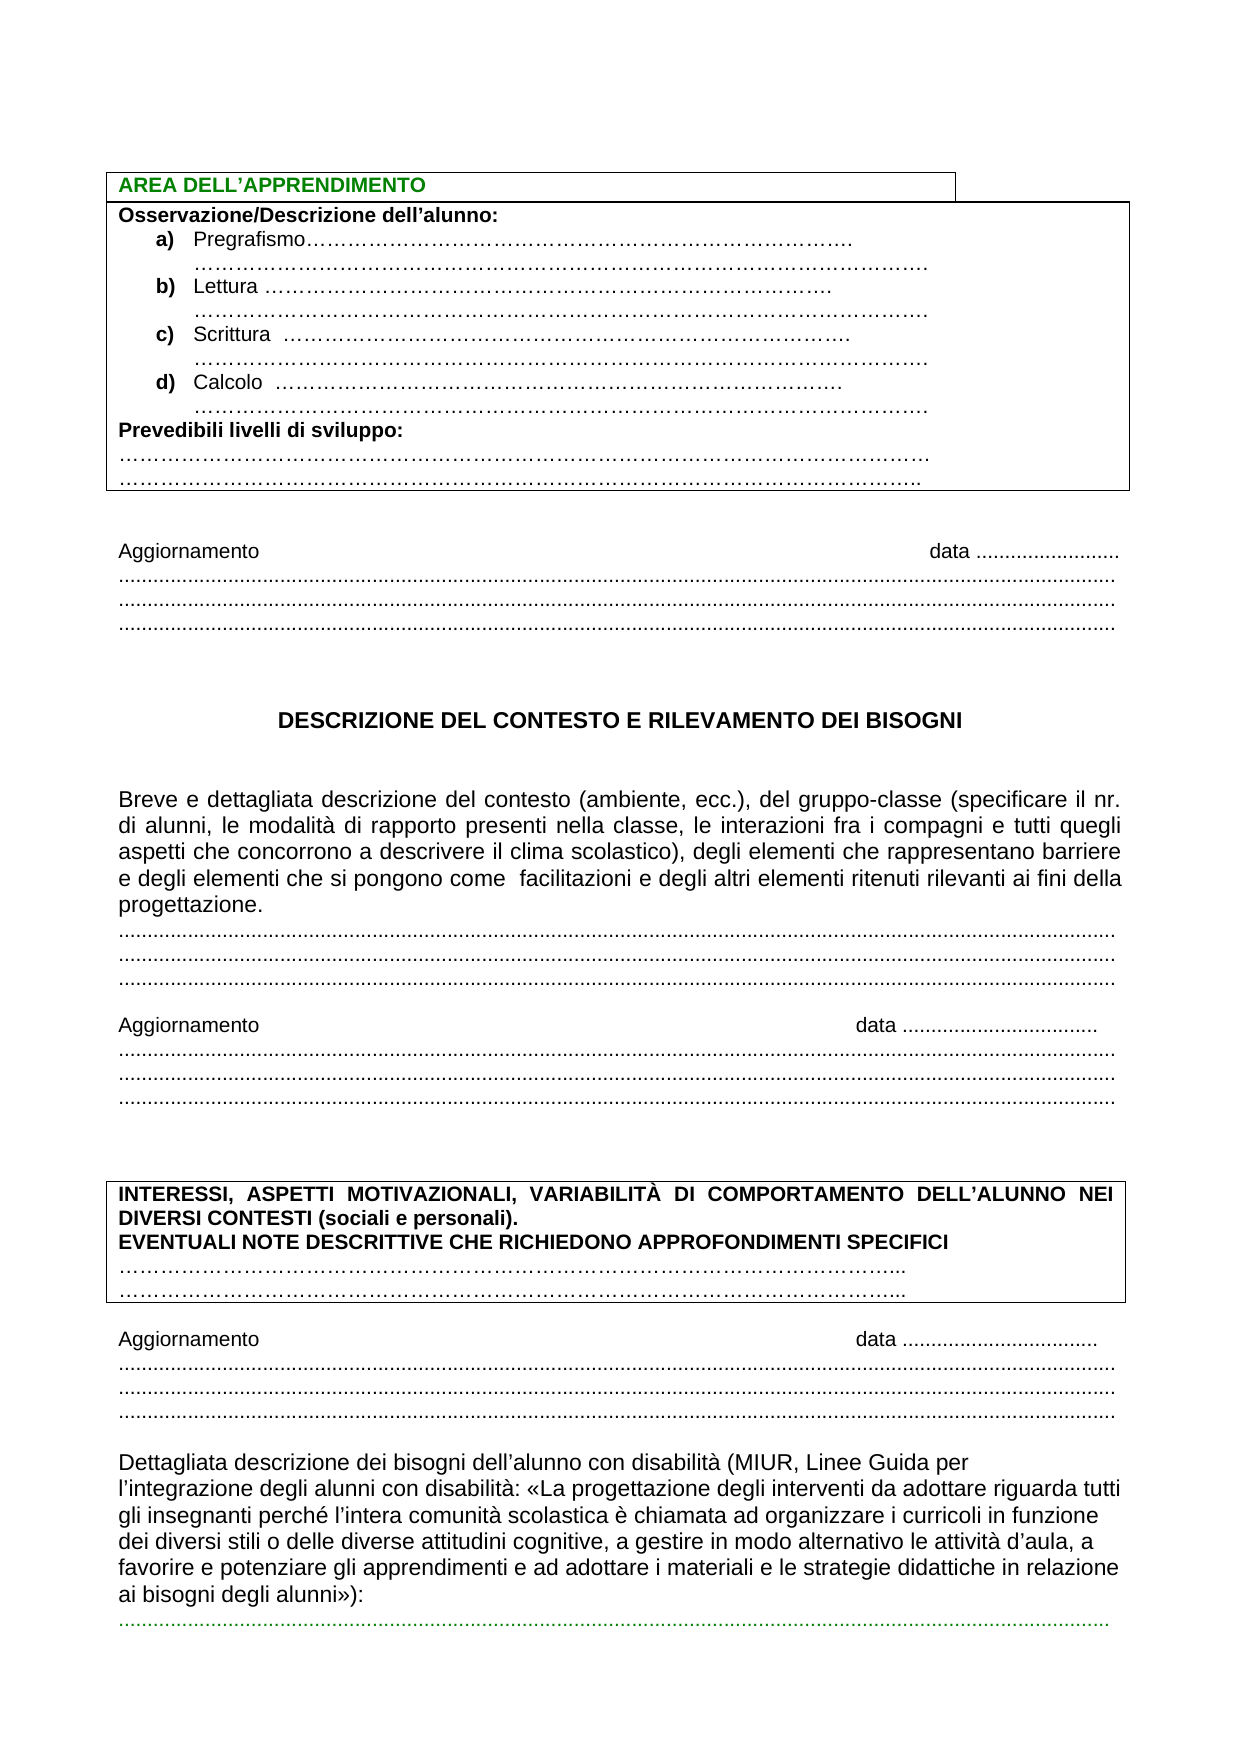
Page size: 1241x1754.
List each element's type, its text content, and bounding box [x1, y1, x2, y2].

text favorire e potenziare gli apprendimenti e ad adottare i materiali e le strategie didattiche in relazione [118, 1554, 1122, 1581]
text DESCRIZIONE DEL CONTESTO E RILEVAMENTO DEI BISOGNI [118, 707, 1122, 733]
text Breve e dettagliata descrizione del contesto (ambiente, ecc.), del gruppo-classe (specificare il nr. di alunni, le modalità di rapporto presenti nella classe, le interazioni fra i compagni e tutti quegli aspetti che concorrono a descrivere il clima scolastico), degli elementi che rappresentano barriere e degli elementi che si pongono come facilitazioni e degli altri elementi ritenuti rilevanti ai fini della progettazione. [118, 786, 1122, 917]
table_header AREA DELL’APPRENDIMENTO [107, 173, 955, 201]
text ....................................................................................................................................................................................................................................................................................................................................................................................................................................................................................................................................... [118, 563, 1122, 635]
text Aggiornamento data ......................... [118, 539, 1122, 563]
text Dettagliata descrizione dei bisogni dell’alunno con disabilità (MIUR, Linee Guida per [118, 1449, 1122, 1475]
text gli insegnanti perché l’intera comunità scolastica è chiamata ad organizzare i curricoli in funzione [118, 1502, 1122, 1528]
text l’integrazione degli alunni con disabilità: «La progettazione degli interventi da adottare riguarda tutti [118, 1475, 1122, 1502]
text Aggiornamento data .................................. [118, 1327, 1122, 1351]
table_header INTERESSI, ASPETTI MOTIVAZIONALI, VARIABILITÀ DI COMPORTAMENTO DELL’ALUNNO NEI DIVERSI CONTESTI (sociali e personali). EVENTUALI NOTE DESCRITTIVE CHE RICHIEDONO APPROFONDIMENTI SPECIFICI …………………………………………………………………………………………………... …………………………………………………………………………………………………... [107, 1182, 1125, 1302]
text ai bisogni degli alunni»): [118, 1581, 1122, 1607]
text Aggiornamento data .................................. [118, 1013, 1122, 1037]
table_cell Osservazione/Descrizione dell’alunno: Pregrafismo……………………………………………………………………. ……………………………………………………………………………………………. Lettura ………………………………………………………………………. ……………………………………………………………………………………………. Scrittura ………………………………………………………………………. ……………………………………………………………………………………………. Calcolo ………………………………………………………………………. ……………………………………………………………………………………………. Prevedibili livelli di sviluppo: ……………………………………………………………………………………………………… …………………………………………………………………………………………………….. [107, 203, 1129, 490]
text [118, 1607, 1122, 1631]
text dei diversi stili o delle diverse attitudini cognitive, a gestire in modo alternativo le attività d’aula, a [118, 1528, 1122, 1554]
